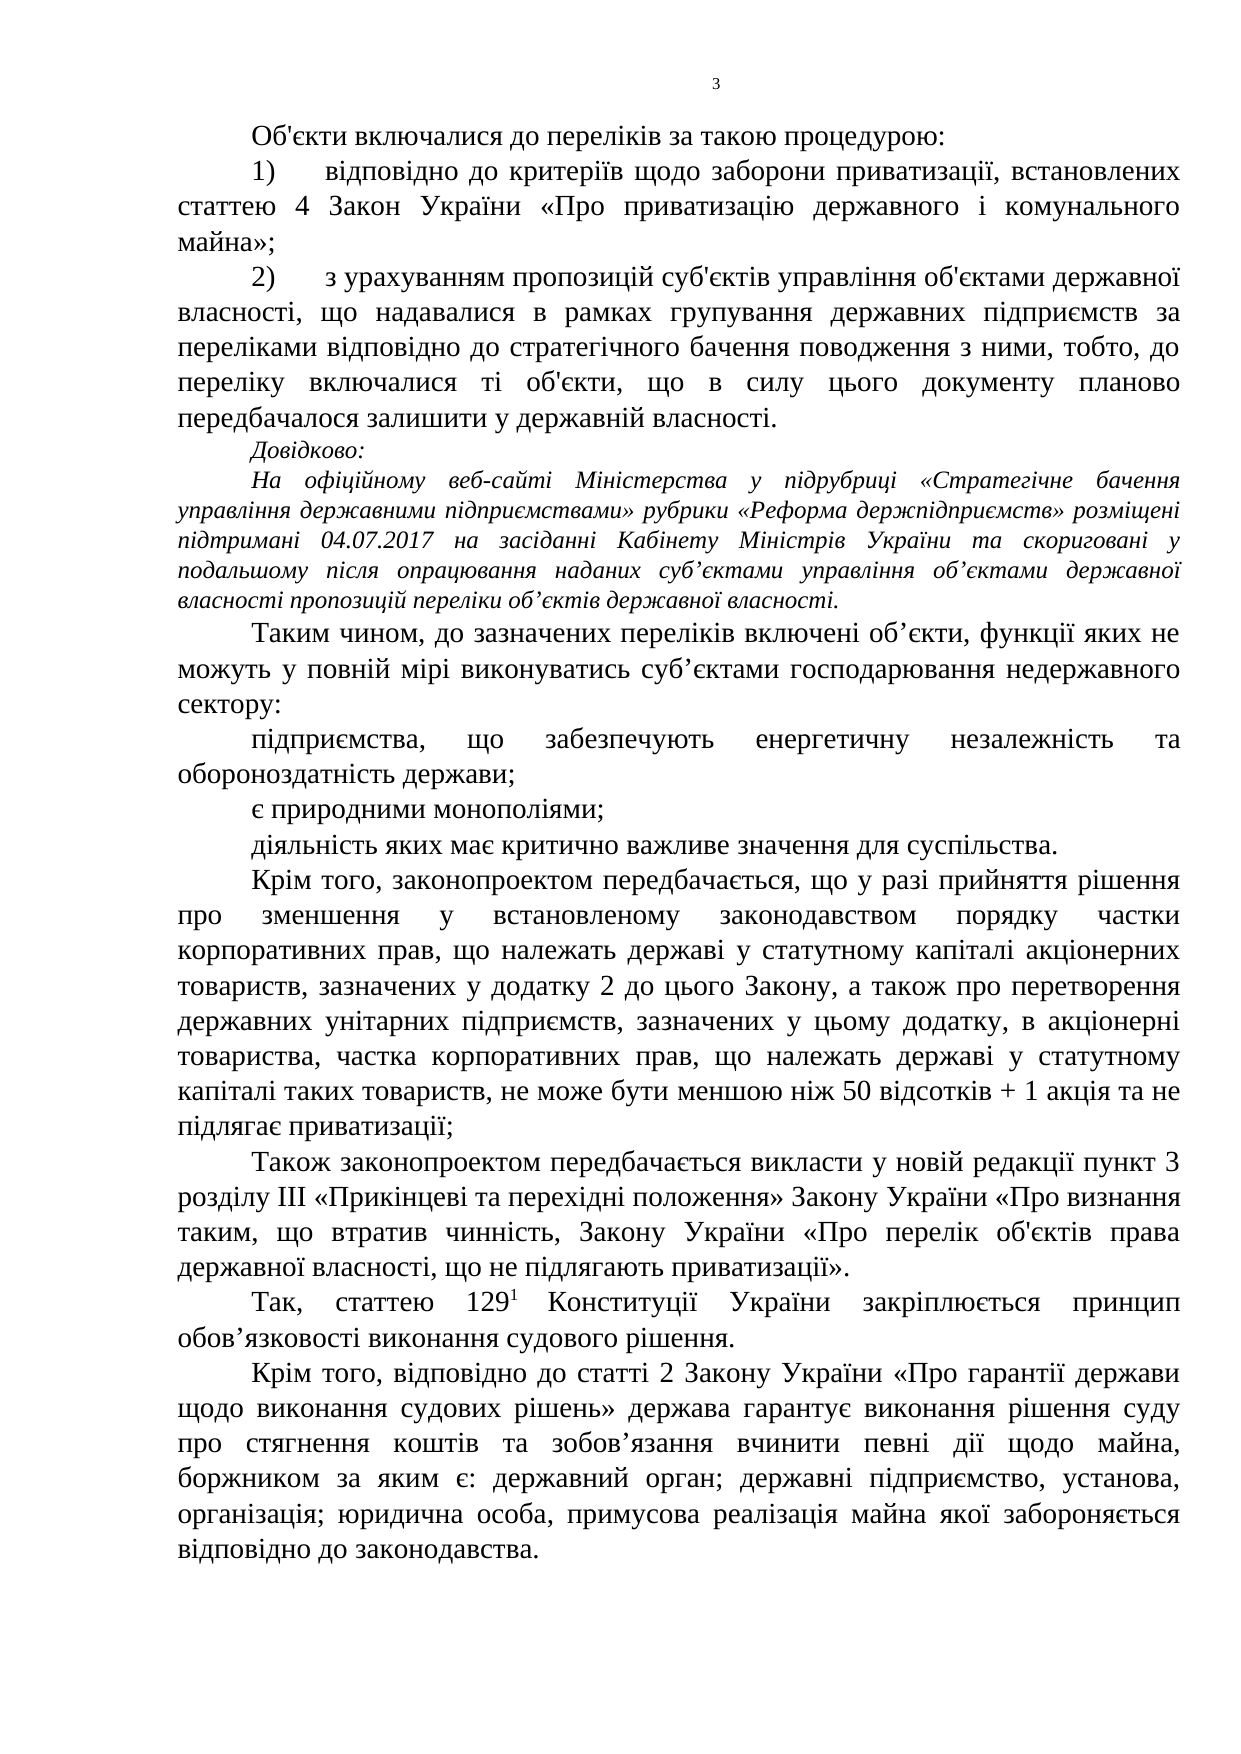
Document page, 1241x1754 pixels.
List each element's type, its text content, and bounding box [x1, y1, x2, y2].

text підприємства, що забезпечують енергетичну незалежність та обороноздатність держави; [177, 721, 1181, 790]
text є природними монополіями; [177, 792, 1181, 825]
text Таким чином, до зазначених переліків включені об’єкти, функції яких не можуть у повній мірі виконуватись суб’єктами господарювання недержавного сектору: [177, 616, 1181, 719]
text Також законопроектом передбачається викласти у новій редакції пункт 3 розділу III «Прикінцеві та перехідні положення» Закону України «Про визнання таким, що втратив чинність, Закону України «Про перелік об'єктів права державної власності, що не підлягають приватизації». [177, 1144, 1181, 1283]
text Об'єкти включалися до переліків за такою процедурою: [177, 118, 1181, 152]
text Крім того, законопроектом передбачається, що у разі прийняття рішення про зменшення у встановленому законодавством порядку частки корпоративних прав, що належать державі у статутному капіталі акціонерних товариств, зазначених у додатку 2 до цього Закону, а також про перетворення державних унітарних підприємств, зазначених у цьому додатку, в акціонерні товариства, частка корпоративних прав, що належать державі у статутному капіталі таких товариств, не може бути меншою ніж 50 відсотків + 1 акція та не підлягає приватизації; [177, 862, 1181, 1142]
text На офіційному веб-сайті Міністерства у підрубриці «Стратегічне бачення управління державними підприємствами» рубрики «Реформа держпідприємств» розміщені підтримані 04.07.2017 на засіданні Кабінету Міністрів України та скориговані у подальшому після опрацювання наданих суб’єктами управління об’єктами державної власності пропозицій переліки об’єктів державної власності. [177, 465, 1181, 614]
text діяльність яких має критично важливе значення для суспільства. [177, 827, 1181, 860]
text 1) відповідно до критеріїв щодо заборони приватизації, встановлених статтею 4 Закон України «Про приватизацію державного і комунального майна»; [177, 153, 1181, 257]
text Так, статтею 1291 Конституції України закріплюється принцип обов’язковості виконання судового рішення. [177, 1284, 1181, 1353]
text Довідково: [177, 435, 1181, 464]
text Крім того, відповідно до статті 2 Закону України «Про гарантії держави щодо виконання судових рішень» держава гарантує виконання рішення суду про стягнення коштів та зобов’язання вчинити певні дії щодо майна, боржником за яким є: державний орган; державні підприємство, установа, організація; юридична особа, примусова реалізація майна якої забороняється відповідно до законодавства. [177, 1355, 1181, 1564]
text 2) з урахуванням пропозицій суб'єктів управління об'єктами державної власності, що надавалися в рамках групування державних підприємств за переліками відповідно до стратегічного бачення поводження з ними, тобто, до переліку включалися ті об'єкти, що в силу цього документу планово передбачалося залишити у державній власності. [177, 259, 1181, 433]
